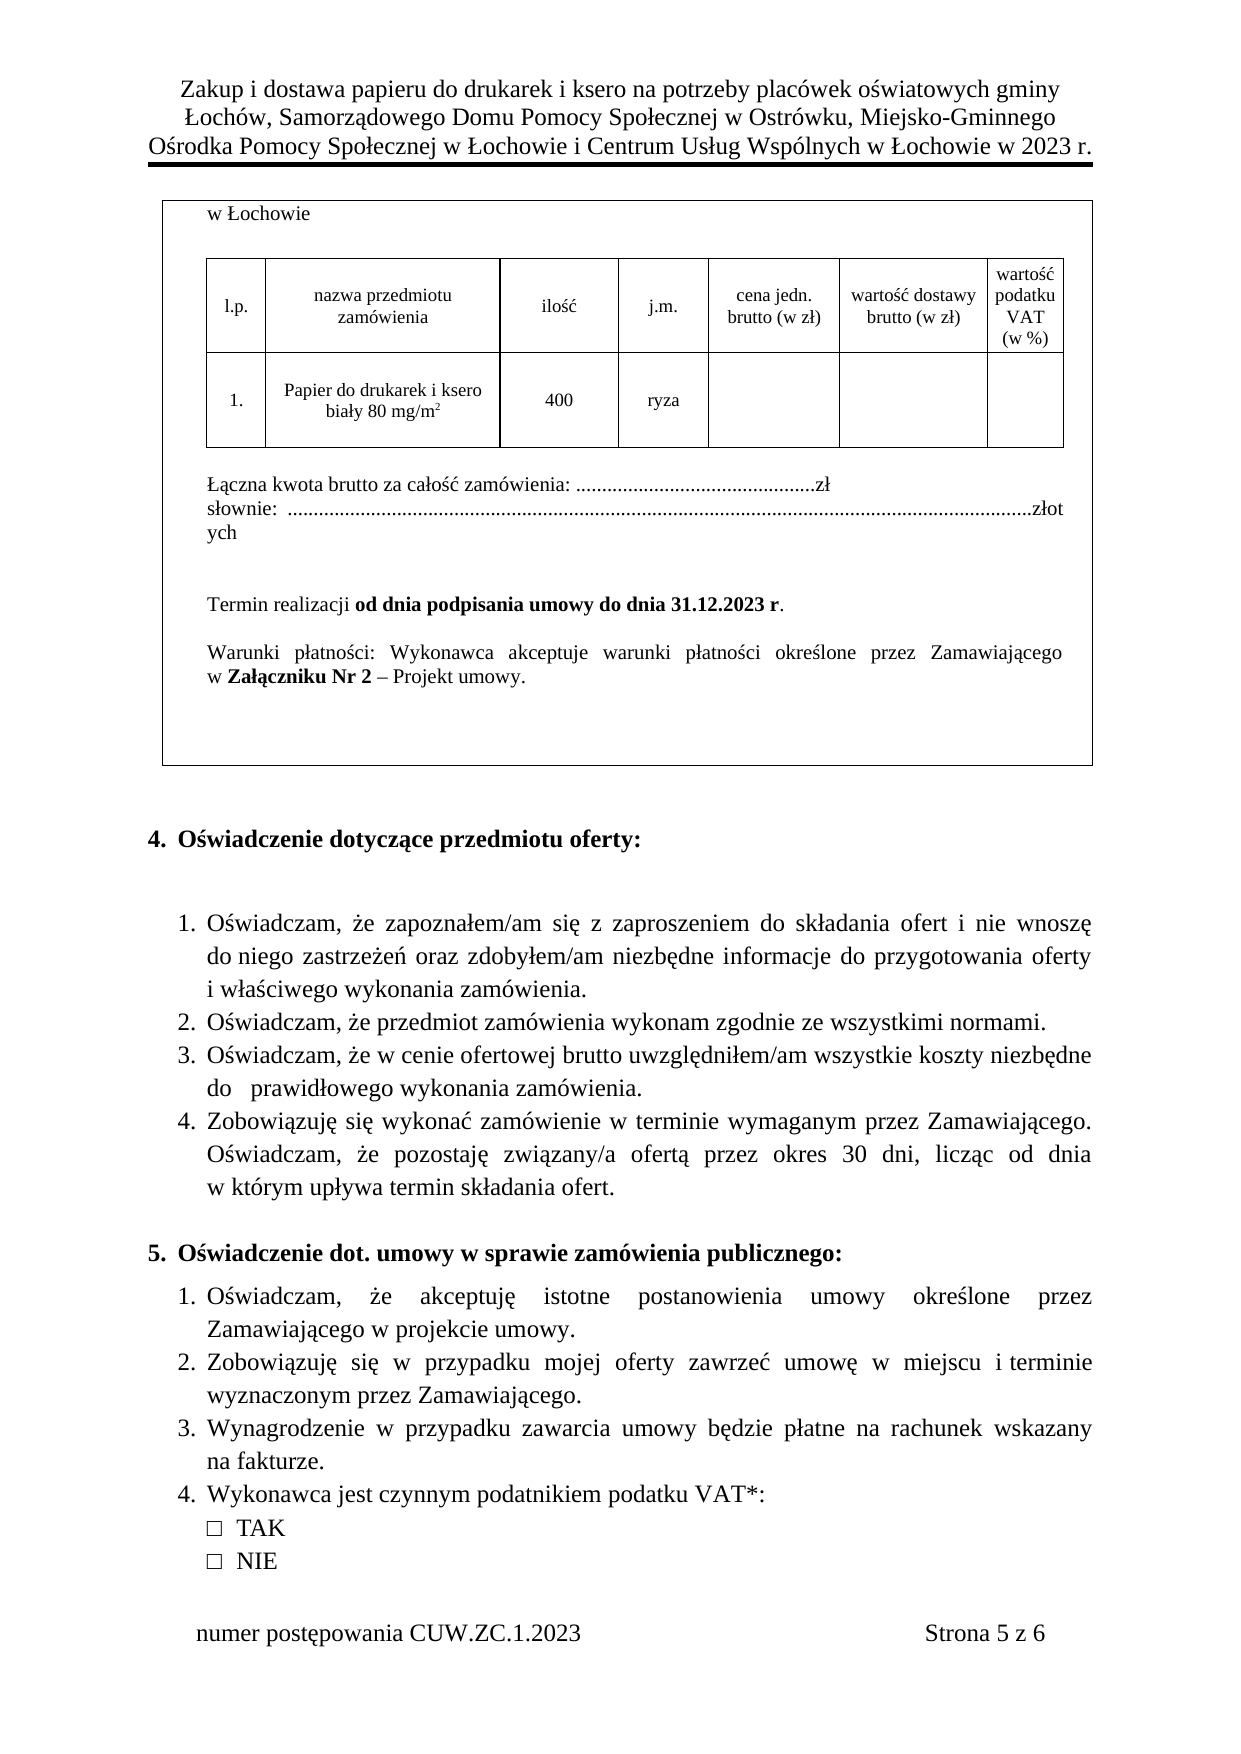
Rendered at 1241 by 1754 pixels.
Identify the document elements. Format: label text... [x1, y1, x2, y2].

list NIE [207, 1546, 1093, 1574]
list Wykonawca jest czynnym podatnikiem podatku VAT*: [177, 1479, 1093, 1508]
list TAK [207, 1512, 1093, 1541]
list Oświadczam, że zapoznałem/am się z zaproszeniem do składania ofert i nie wnoszę do niego zastrzeżeń oraz zdobyłem/am niezbędne informacje do przygotowania oferty i właściwego wykonania zamówienia. [177, 908, 1093, 1003]
list Zobowiązuję się w przypadku mojej oferty zawrzeć umowę w miejscu i terminie wyznaczonym przez Zamawiającego. [177, 1347, 1093, 1409]
list Oświadczam, że przedmiot zamówienia wykonam zgodnie ze wszystkimi normami. [177, 1007, 1093, 1036]
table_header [163, 201, 1092, 765]
list Wynagrodzenie w przypadku zawarcia umowy będzie płatne na rachunek wskazany na fakturze. [177, 1413, 1093, 1475]
list Oświadczam, że w cenie ofertowej brutto uwzględniłem/am wszystkie koszty niezbędne do prawidłowego wykonania zamówienia. [177, 1040, 1093, 1102]
list Oświadczenie dot. umowy w sprawie zamówienia publicznego: [148, 1238, 1093, 1267]
list Oświadczenie dotyczące przedmiotu oferty: [148, 824, 1093, 853]
list Zobowiązuję się wykonać zamówienie w terminie wymaganym przez Zamawiającego. Oświadczam, że pozostaję związany/a ofertą przez okres 30 dni, licząc od dnia w którym upływa termin składania ofert. [177, 1106, 1093, 1201]
list Oświadczam, że akceptuję istotne postanowienia umowy określone przez Zamawiającego w projekcie umowy. [177, 1281, 1093, 1343]
